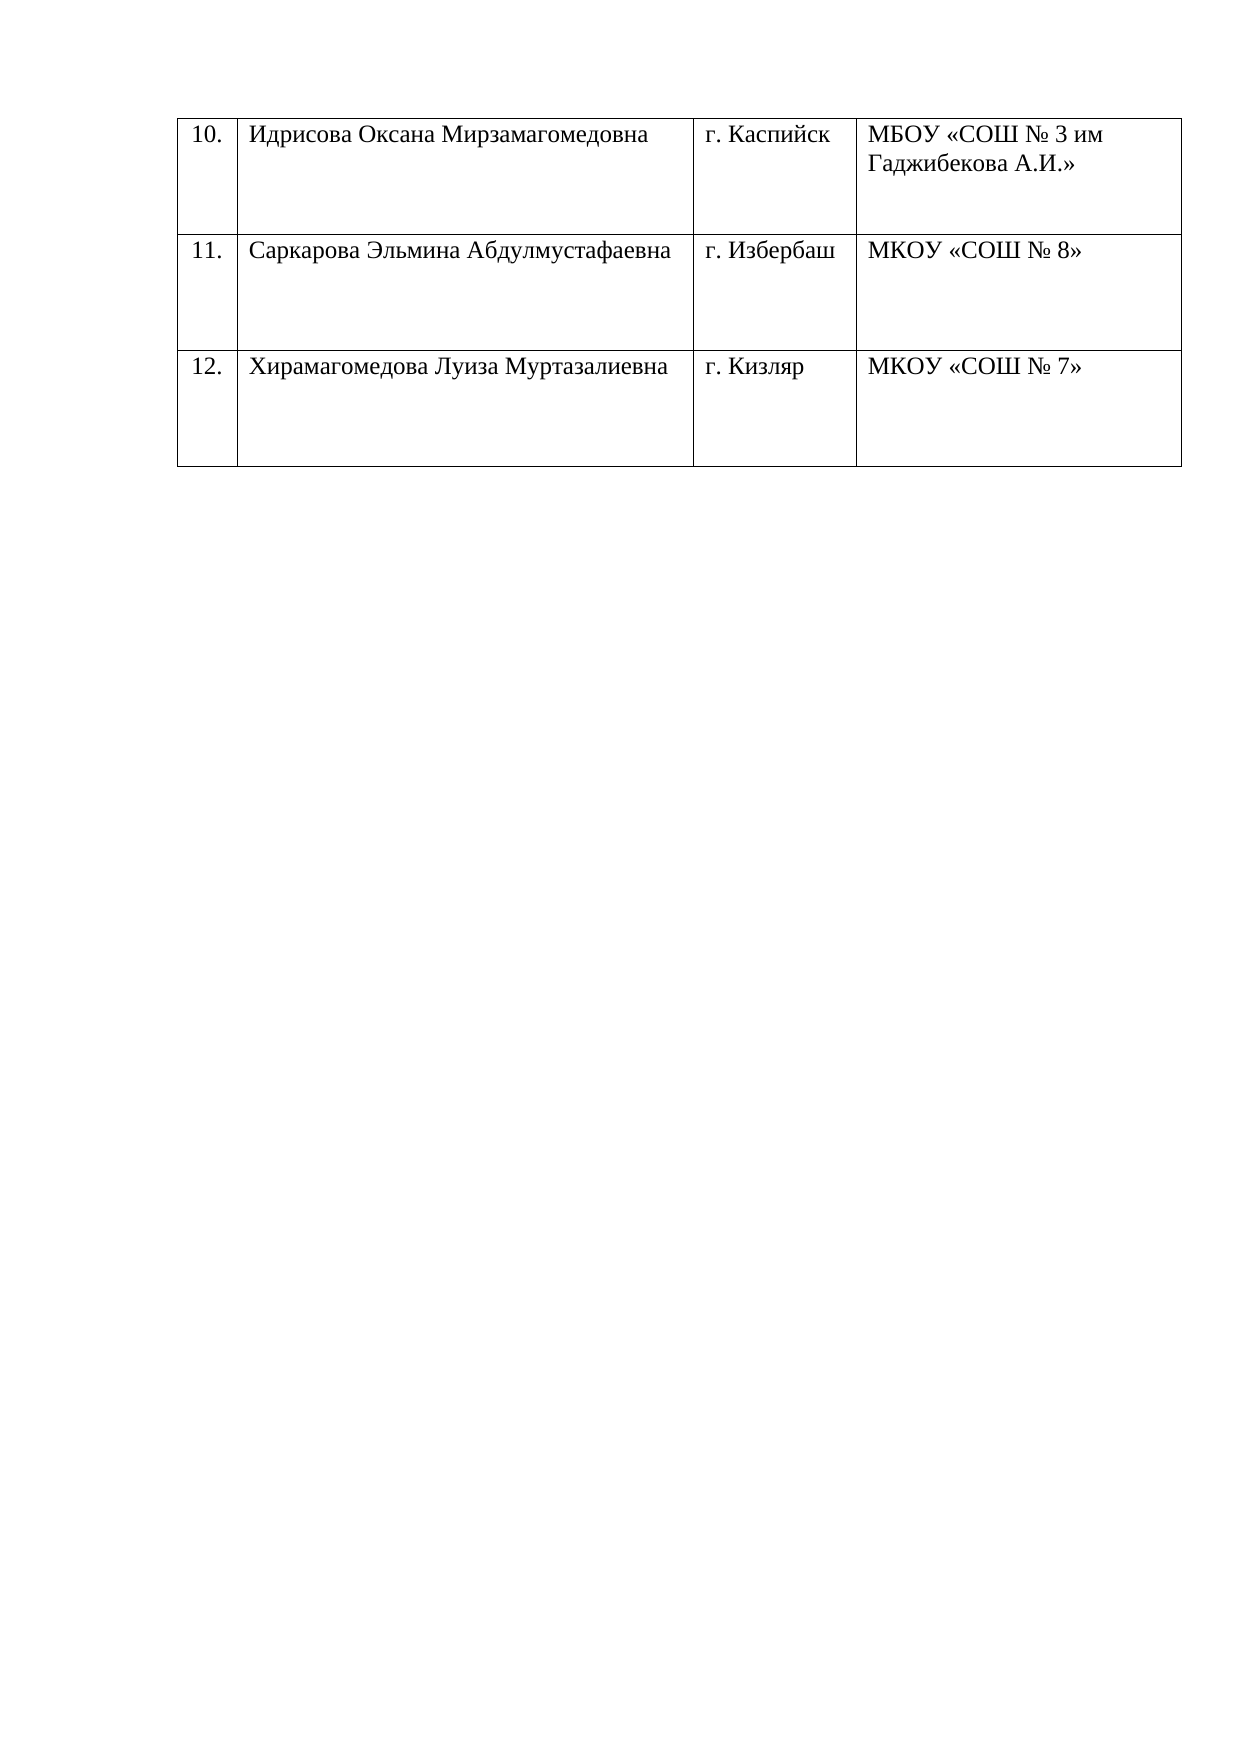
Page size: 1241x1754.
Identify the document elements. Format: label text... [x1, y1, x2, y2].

table_cell [178, 235, 237, 350]
table_cell [178, 351, 237, 466]
table_cell г. Каспийск [694, 119, 856, 234]
table_cell МКОУ «СОШ № 8» [857, 235, 1181, 350]
table_cell Идрисова Оксана Мирзамагомедовна [238, 119, 693, 234]
table_cell Хирамагомедова Луиза Муртазалиевна [238, 351, 693, 466]
table_cell [178, 119, 237, 234]
table_cell г. Кизляр [694, 351, 856, 466]
table_cell МКОУ «СОШ № 7» [857, 351, 1181, 466]
table_cell МБОУ «СОШ № 3 им Гаджибекова А.И.» [857, 119, 1181, 234]
table_cell Саркарова Эльмина Абдулмустафаевна [238, 235, 693, 350]
table_cell г. Избербаш [694, 235, 856, 350]
